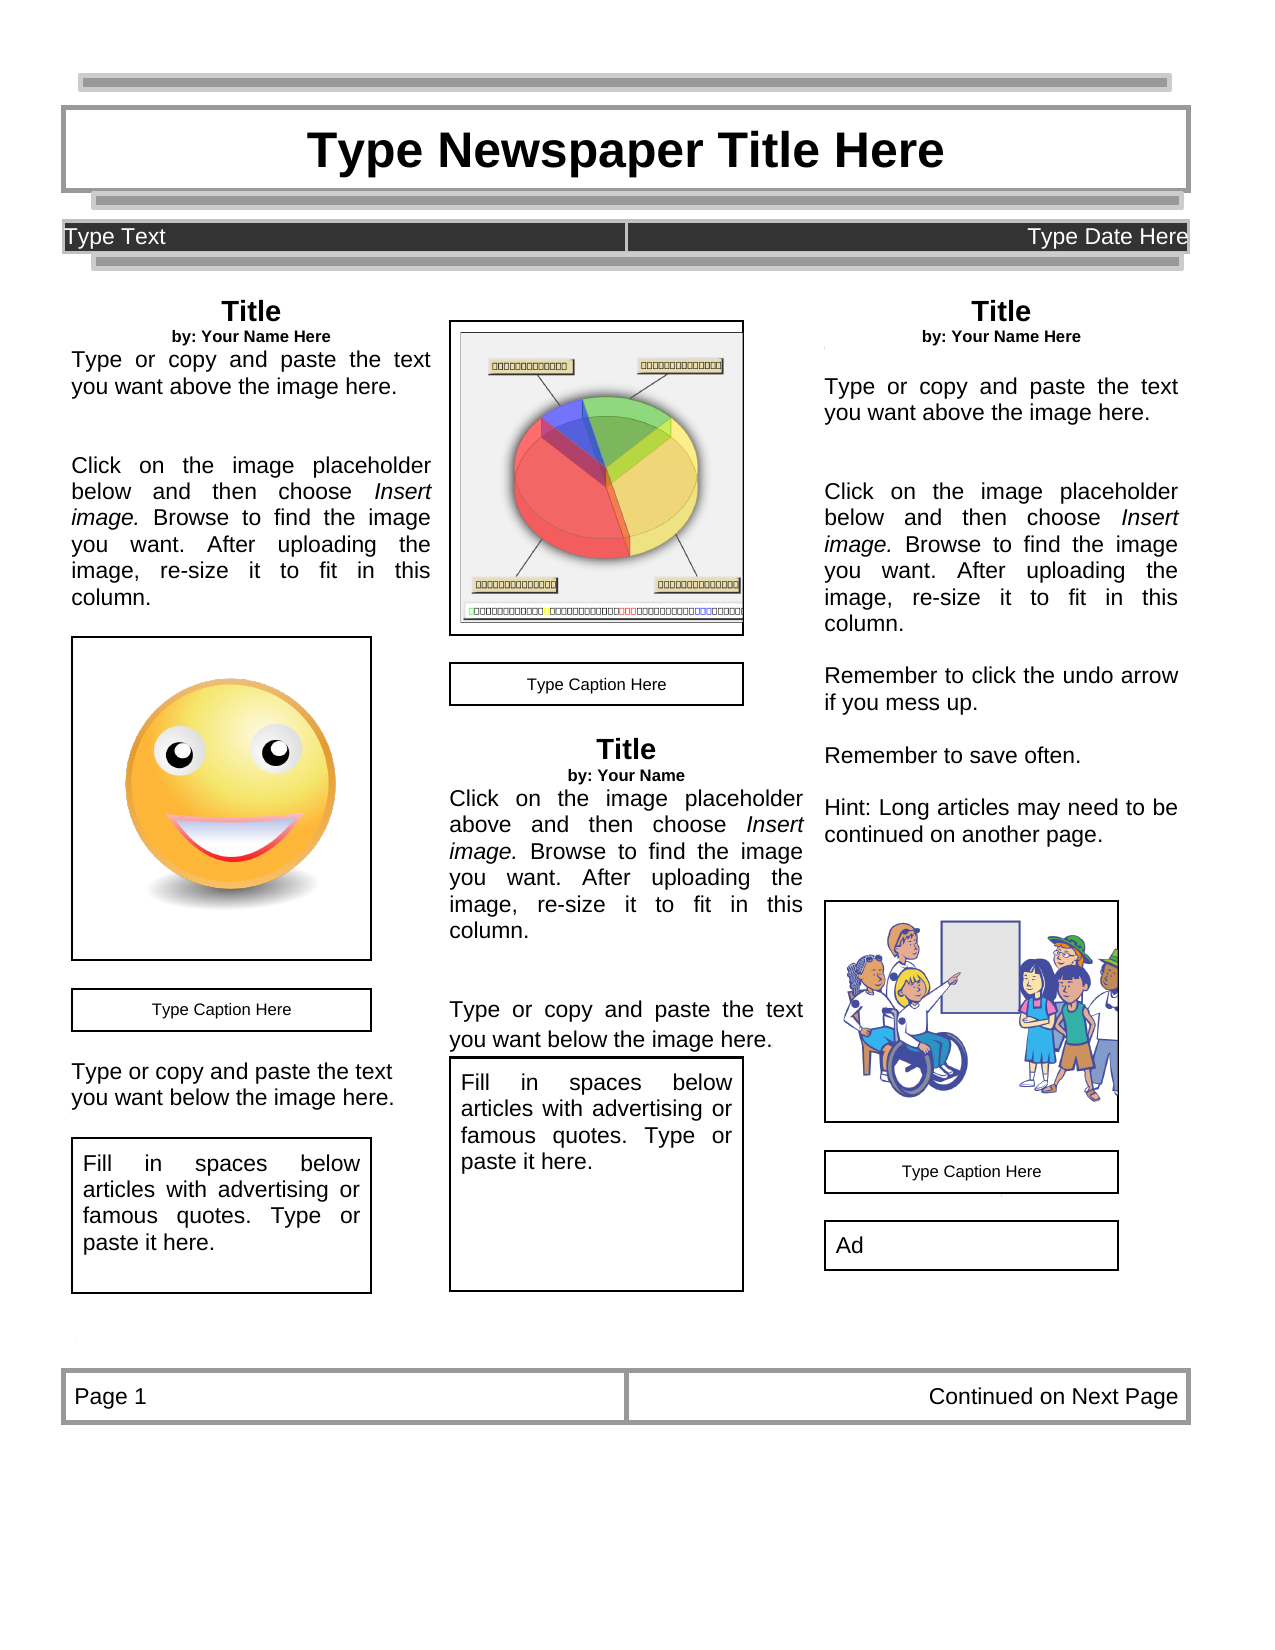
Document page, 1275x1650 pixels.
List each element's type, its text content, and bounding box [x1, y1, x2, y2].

picture [835, 912, 1118, 1111]
table_header Page 1 [66, 1373, 624, 1420]
table_header Type Text [65, 223, 625, 251]
table_header Title by: Your Name Click on the image placeholder above and then choose Insert image. Browse to find the image you want. After uploading the image, re-size it to fit in this column. Type or copy and paste the text you want below the image here. [440, 283, 812, 1334]
table_header Type Newspaper Title Here [66, 110, 1186, 188]
picture [460, 332, 743, 623]
table_header Title by: Your Name Here Type or copy and paste the text you want above the image here. Click on the image placeholder below and then choose Insert image. Browse to find the image you want. After uploading the image, re-size it to fit in this column. Remember to click the undo arrow if you mess up. Remember to save often. Hint: Long articles may need to be continued on another page. [815, 283, 1187, 1334]
table_header Type Date Here [628, 223, 1187, 251]
table_header Continued on Next Page [629, 1373, 1186, 1420]
table_header Title by: Your Name Here Type or copy and paste the text you want above the image here. Click on the image placeholder below and then choose Insert image. Browse to find the image you want. After uploading the image, re-size it to fit in this column. Type or copy and paste the text you want below the image here. [65, 283, 437, 1334]
picture [82, 648, 371, 949]
